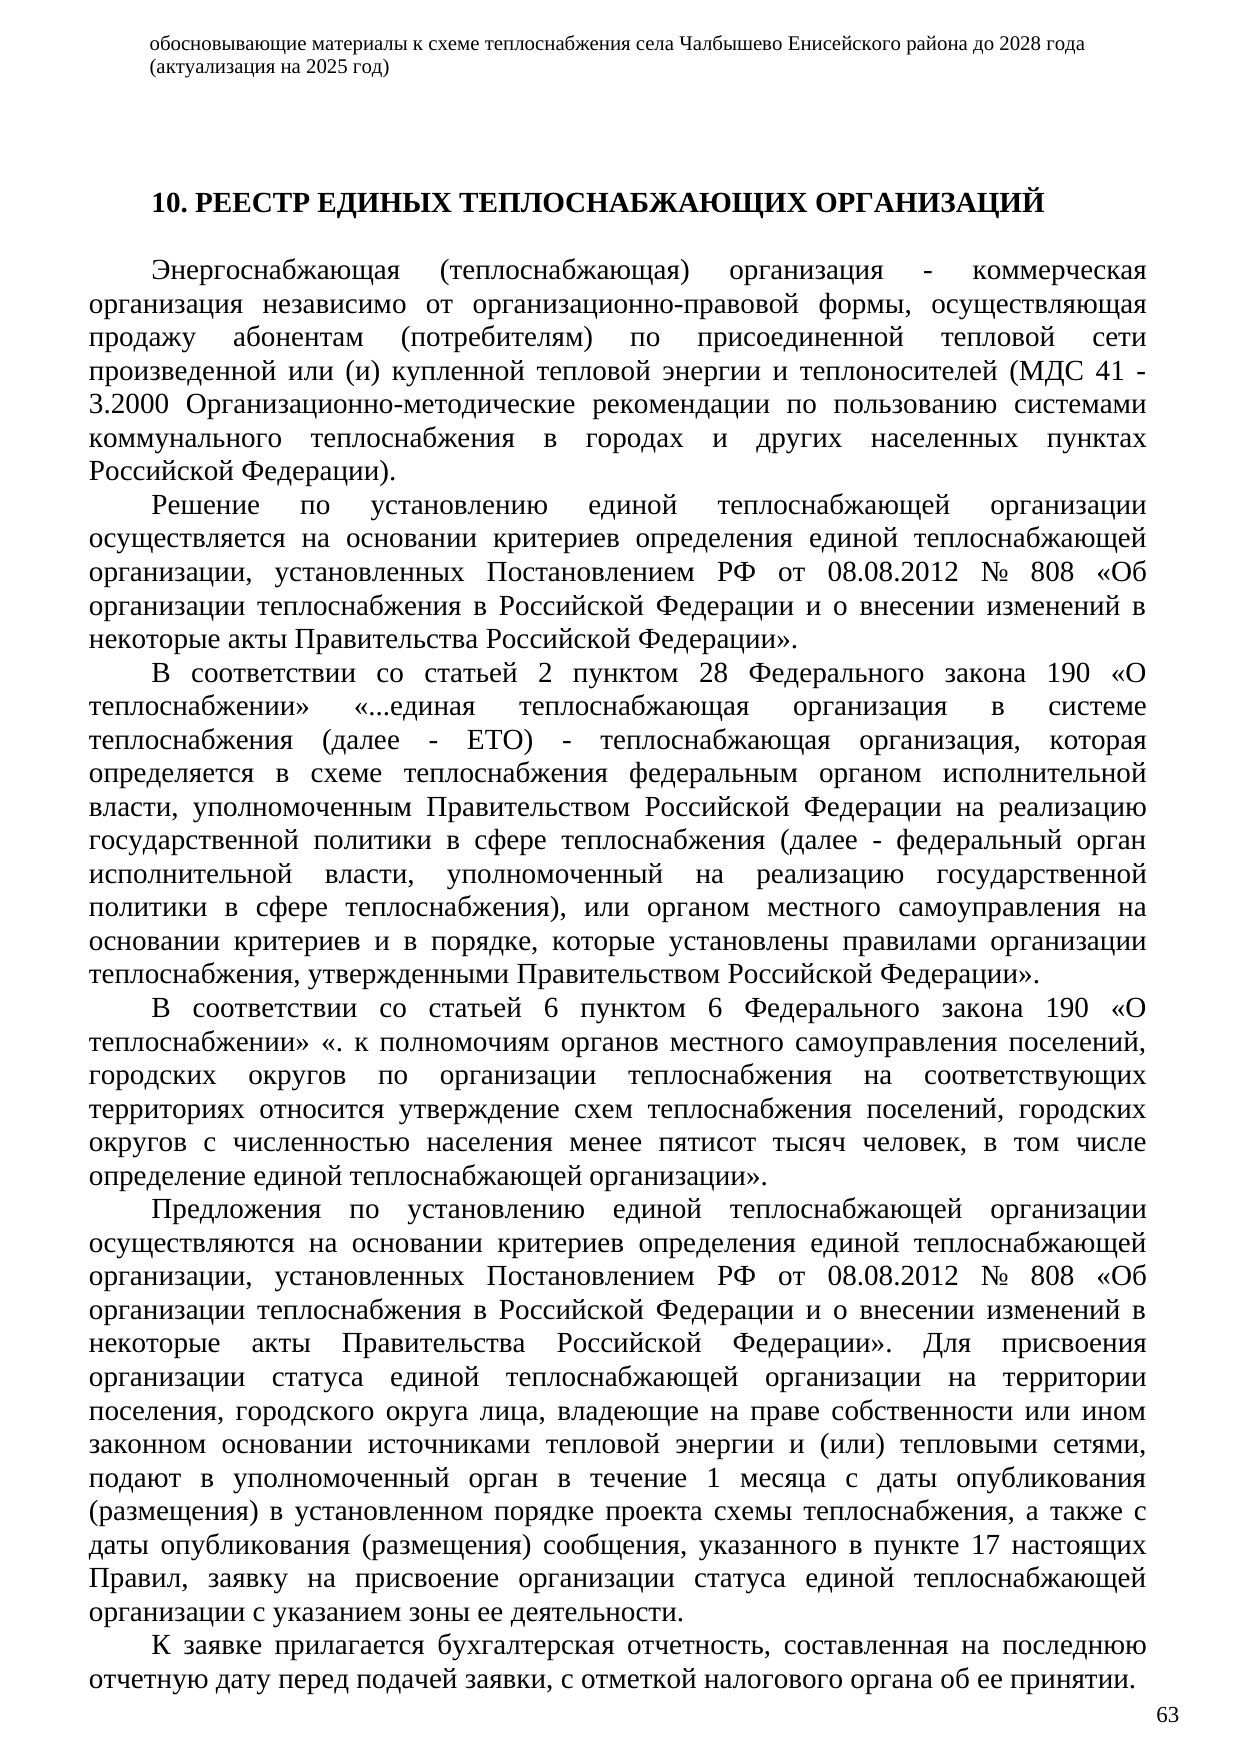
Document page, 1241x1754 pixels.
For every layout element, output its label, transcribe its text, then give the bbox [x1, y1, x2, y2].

text В соответствии со статьей 6 пунктом 6 Федерального закона 190 «О теплоснабжении» «. к полномочиям органов местного самоуправления поселений, городских округов по организации теплоснабжения на соответствующих территориях относится утверждение схем теплоснабжения поселений, городских округов с численностью населения менее пятисот тысяч человек, в том числе определение единой теплоснабжающей организации». [89, 990, 1147, 1191]
text Энергоснабжающая (теплоснабжающая) организация - коммерческая организация независимо от организационно-правовой формы, осуществляющая продажу абонентам (потребителям) по присоединенной тепловой сети произведенной или (и) купленной тепловой энергии и теплоносителей (МДС 41 - 3.2000 Организационно-методические рекомендации по пользованию системами коммунального теплоснабжения в городах и других населенных пунктах Российской Федерации). [89, 252, 1147, 487]
text К заявке прилагается бухгалтерская отчетность, составленная на последнюю отчетную дату перед подачей заявки, с отметкой налогового органа об ее принятии. [89, 1627, 1147, 1694]
text 10. Реестр единых теплоснабжающих организаций [89, 185, 1147, 219]
text Решение по установлению единой теплоснабжающей организации осуществляется на основании критериев определения единой теплоснабжающей организации, установленных Постановлением РФ от 08.08.2012 № 808 «Об организации теплоснабжения в Российской Федерации и о внесении изменений в некоторые акты Правительства Российской Федерации». [89, 487, 1147, 655]
text В соответствии со статьей 2 пунктом 28 Федерального закона 190 «О теплоснабжении» «...единая теплоснабжающая организация в системе теплоснабжения (далее - ЕТО) - теплоснабжающая организация, которая определяется в схеме теплоснабжения федеральным органом исполнительной власти, уполномоченным Правительством Российской Федерации на реализацию государственной политики в сфере теплоснабжения (далее - федеральный орган исполнительной власти, уполномоченный на реализацию государственной политики в сфере теплоснабжения), или органом местного самоуправления на основании критериев и в порядке, которые установлены правилами организации теплоснабжения, утвержденными Правительством Российской Федерации». [89, 655, 1147, 990]
text Предложения по установлению единой теплоснабжающей организации осуществляются на основании критериев определения единой теплоснабжающей организации, установленных Постановлением РФ от 08.08.2012 № 808 «Об организации теплоснабжения в Российской Федерации и о внесении изменений в некоторые акты Правительства Российской Федерации». Для присвоения организации статуса единой теплоснабжающей организации на территории поселения, городского округа лица, владеющие на праве собственности или ином законном основании источниками тепловой энергии и (или) тепловыми сетями, подают в уполномоченный орган в течение 1 месяца с даты опубликования (размещения) в установленном порядке проекта схемы теплоснабжения, а также с даты опубликования (размещения) сообщения, указанного в пункте 17 настоящих Правил, заявку на присвоение организации статуса единой теплоснабжающей организации с указанием зоны ее деятельности. [89, 1191, 1147, 1627]
